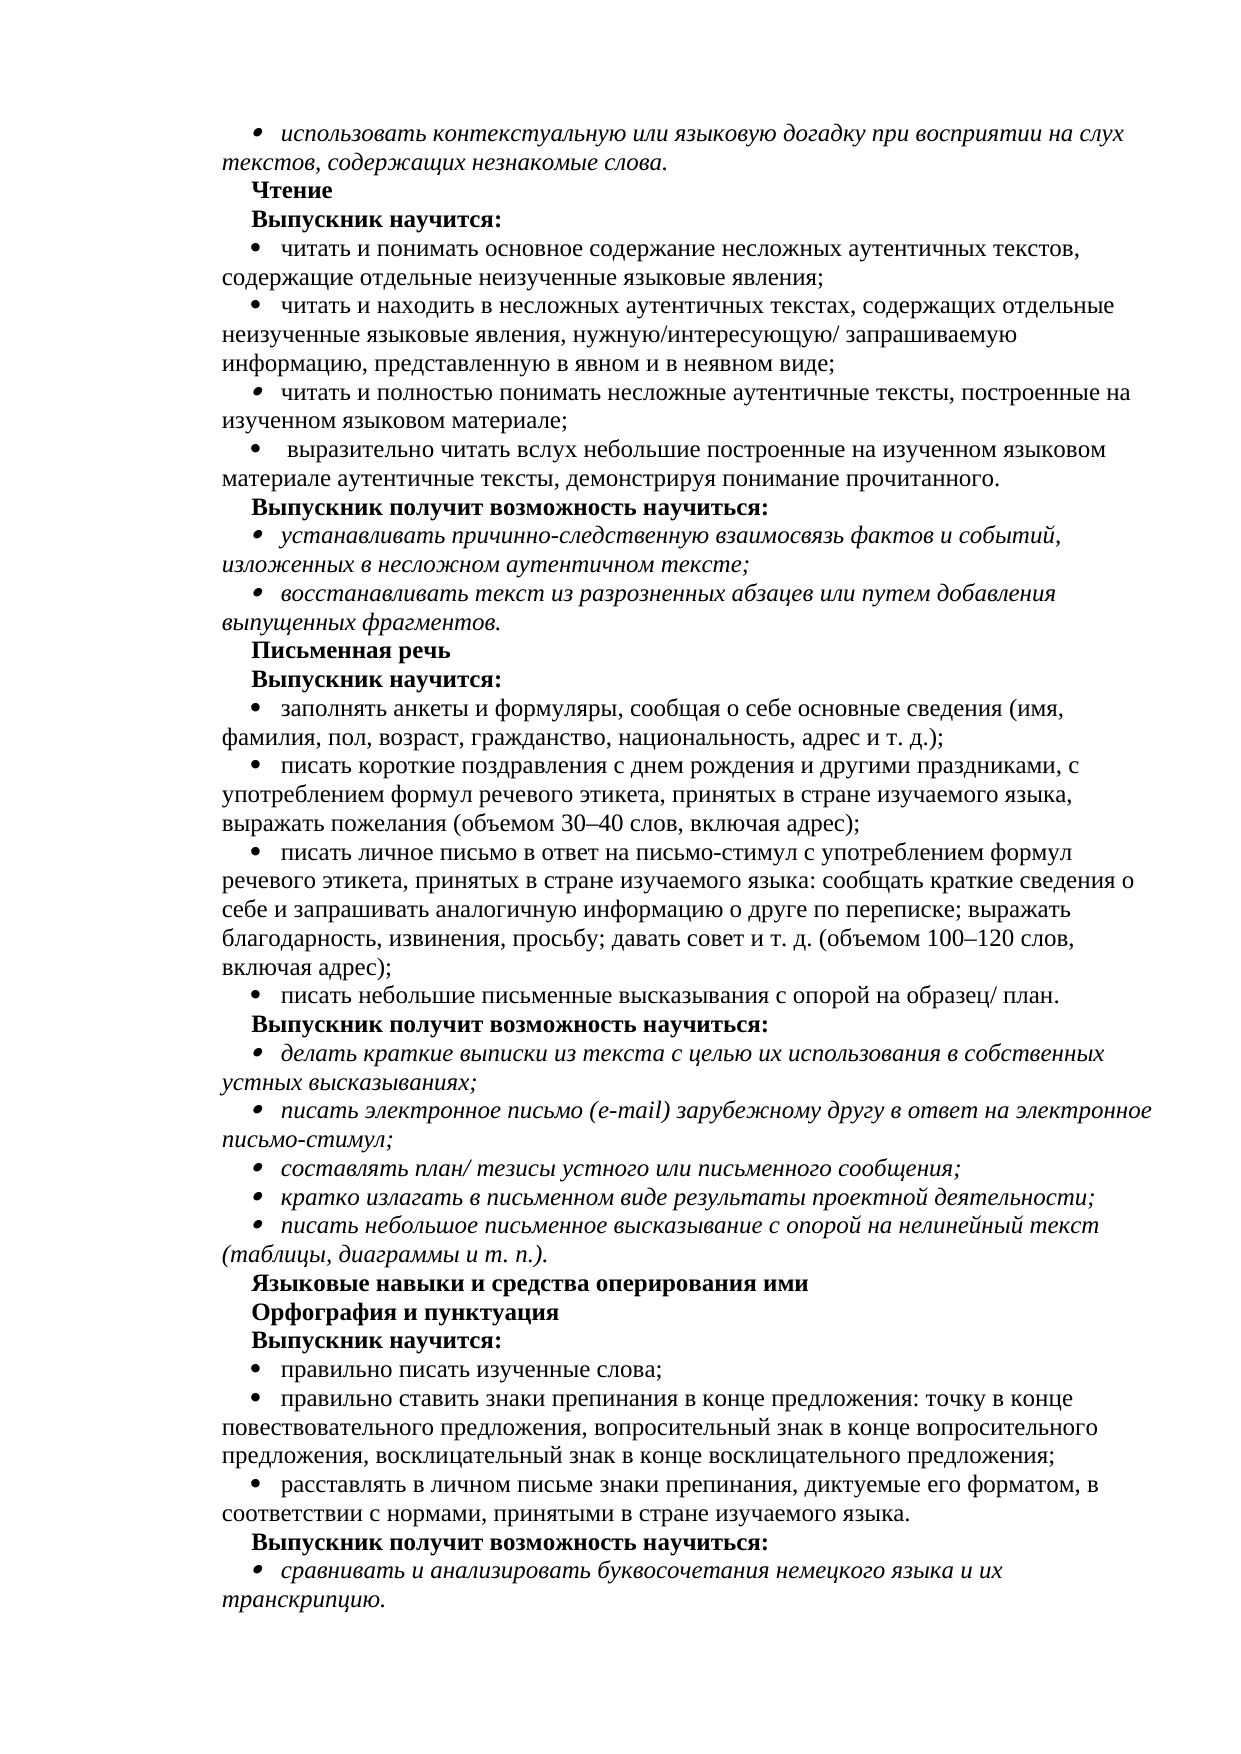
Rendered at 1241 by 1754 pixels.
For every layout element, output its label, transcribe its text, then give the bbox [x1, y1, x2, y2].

list писать небольшие письменные высказывания с опорой на образец/ план. [222, 981, 1162, 1009]
list писать электронное письмо (e-mail) зарубежному другу в ответ на электронное письмо-стимул; [222, 1096, 1162, 1153]
text Выпускник научится: [222, 664, 1162, 693]
text Орфография и пунктуация [222, 1297, 1162, 1326]
list кратко излагать в письменном виде результаты проектной деятельности; [222, 1182, 1162, 1211]
list устанавливать причинно-следственную взаимосвязь фактов и событий, изложенных в несложном аутентичном тексте; [222, 521, 1162, 578]
list читать и находить в несложных аутентичных текстах, содержащих отдельные неизученные языковые явления, нужную/интересующую/ запрашиваемую информацию, представленную в явном и в неявном виде; [222, 291, 1162, 377]
list восстанавливать текст из разрозненных абзацев или путем добавления выпущенных фрагментов. [222, 578, 1162, 636]
list составлять план/ тезисы устного или письменного сообщения; [222, 1153, 1162, 1182]
list делать краткие выписки из текста с целью их использования в собственных устных высказываниях; [222, 1038, 1162, 1096]
text Выпускник получит возможность научиться: [222, 492, 1162, 521]
list выразительно читать вслух небольшие построенные на изученном языковом материале аутентичные тексты, демонстрируя понимание прочитанного. [222, 434, 1162, 492]
text Выпускник получит возможность научиться: [222, 1527, 1162, 1556]
list правильно писать изученные слова; [222, 1354, 1162, 1383]
text Письменная речь [222, 636, 1162, 664]
list заполнять анкеты и формуляры, сообщая о себе основные сведения (имя, фамилия, пол, возраст, гражданство, национальность, адрес и т. д.); [222, 693, 1162, 751]
list читать и понимать основное содержание несложных аутентичных текстов, содержащие отдельные неизученные языковые явления; [222, 233, 1162, 291]
text Чтение [222, 176, 1162, 204]
list правильно ставить знаки препинания в конце предложения: точку в конце повествовательного предложения, вопросительный знак в конце вопросительного предложения, восклицательный знак в конце восклицательного предложения; [222, 1383, 1162, 1469]
text Языковые навыки и средства оперирования ими [222, 1268, 1162, 1297]
list использовать контекстуальную или языковую догадку при восприятии на слух текстов, содержащих незнакомые слова. [222, 118, 1162, 176]
text Выпускник научится: [222, 204, 1162, 233]
text Выпускник научится: [222, 1326, 1162, 1354]
list писать короткие поздравления с днем рождения и другими праздниками, с употреблением формул речевого этикета, принятых в стране изучаемого языка, выражать пожелания (объемом 30–40 слов, включая адрес); [222, 751, 1162, 837]
list писать личное письмо в ответ на письмо-стимул с употреблением формул речевого этикета, принятых в стране изучаемого языка: сообщать краткие сведения о себе и запрашивать аналогичную информацию о друге по переписке; выражать благодарность, извинения, просьбу; давать совет и т. д. (объемом 100–120 слов, включая адрес); [222, 837, 1162, 981]
text Выпускник получит возможность научиться: [222, 1009, 1162, 1038]
list сравнивать и анализировать буквосочетания немецкого языка и их транскрипцию. [222, 1556, 1162, 1613]
list читать и полностью понимать несложные аутентичные тексты, построенные на изученном языковом материале; [222, 377, 1162, 434]
list расставлять в личном письме знаки препинания, диктуемые его форматом, в соответствии с нормами, принятыми в стране изучаемого языка. [222, 1469, 1162, 1527]
list писать небольшое письменное высказывание с опорой на нелинейный текст (таблицы, диаграммы и т. п.). [222, 1211, 1162, 1268]
